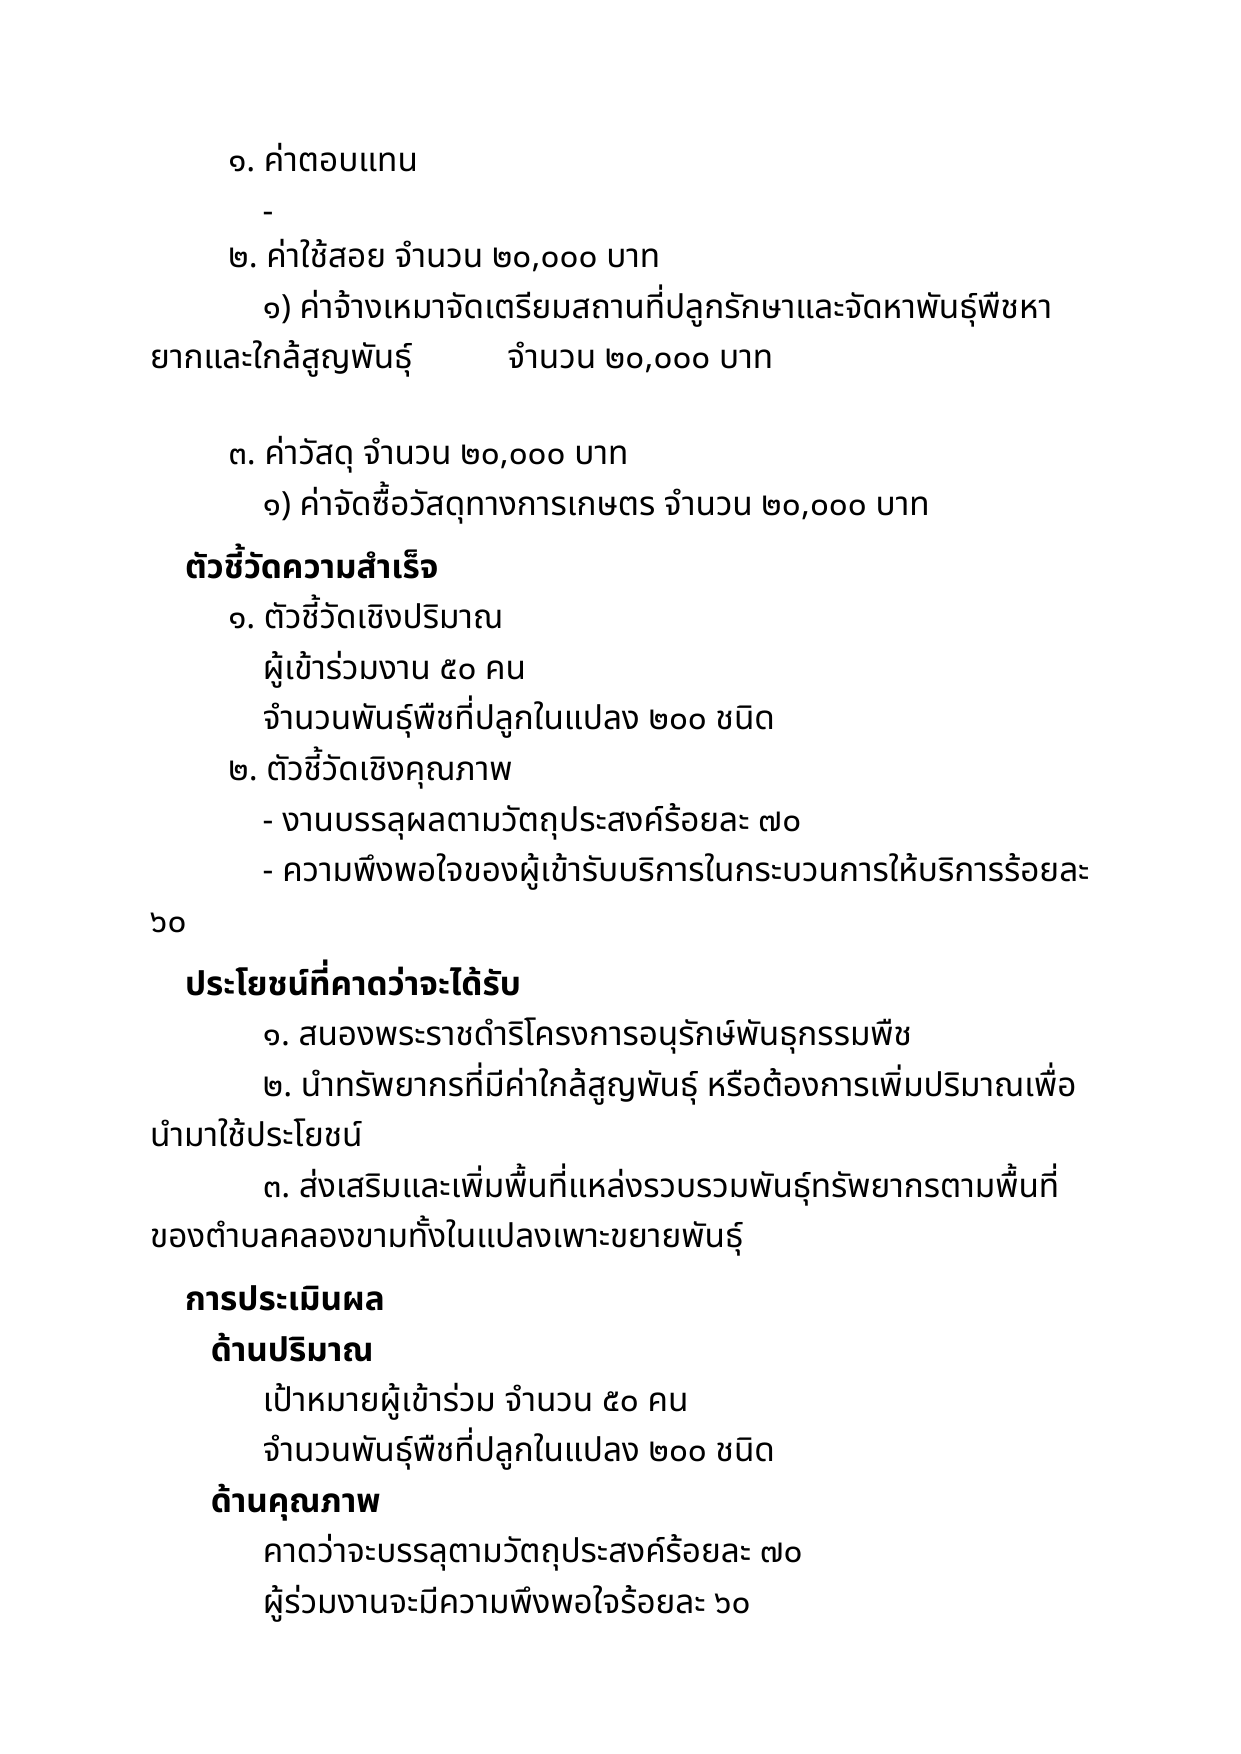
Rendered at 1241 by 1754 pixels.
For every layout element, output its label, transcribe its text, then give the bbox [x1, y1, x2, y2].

text ๑. สนองพระราชดำริโครงการอนุรักษ์พันธุกรรมพืช [150, 1010, 1090, 1061]
text คาดว่าจะบรรลุตามวัตถุประสงค์ร้อยละ ๗๐ [150, 1527, 1090, 1578]
text ตัวชี้วัดความสำเร็จ [150, 543, 1090, 593]
text ๓. ส่งเสริมและเพิ่มพื้นที่แหล่งรวบรวมพันธุ์ทรัพยากรตามพื้นที่ของตำบลคลองขามทั้งในแปลงเพาะขยายพันธุ์ [150, 1162, 1090, 1263]
text - ความพึงพอใจของผู้เข้ารับบริการในกระบวนการให้บริการร้อยละ ๖๐ [150, 846, 1090, 947]
text ๑) ค่าจ้างเหมาจัดเตรียมสถานที่ปลูกรักษาและจัดหาพันธุ์พืชหายากและใกล้สูญพันธุ์ จำนวน ๒๐,๐๐๐ บาท [150, 282, 1090, 384]
text - งานบรรลุผลตามวัตถุประสงค์ร้อยละ ๗๐ [150, 795, 1090, 846]
text ประโยชน์ที่คาดว่าจะได้รับ [150, 959, 1090, 1010]
text ๓. ค่าวัสดุ จำนวน ๒๐,๐๐๐ บาท [150, 429, 1090, 480]
text ๑. ค่าตอบแทน [150, 136, 1090, 186]
text ด้านคุณภาพ [150, 1477, 1090, 1527]
text การประเมินผล [150, 1275, 1090, 1326]
text ๒. นำทรัพยากรที่มีค่าใกล้สูญพันธุ์ หรือต้องการเพิ่มปริมาณเพื่อนำมาใช้ประโยชน์ [150, 1061, 1090, 1162]
text ๑) ค่าจัดซื้อวัสดุทางการเกษตร จำนวน ๒๐,๐๐๐ บาท [150, 480, 1090, 530]
text ๑. ตัวชี้วัดเชิงปริมาณ [150, 593, 1090, 644]
text ผู้เข้าร่วมงาน ๕๐ คน [150, 644, 1090, 694]
text เป้าหมายผู้เข้าร่วม จำนวน ๕๐ คน [150, 1376, 1090, 1426]
text จำนวนพันธุ์พืชที่ปลูกในแปลง ๒๐๐ ชนิด [150, 694, 1090, 745]
text ๒. ตัวชี้วัดเชิงคุณภาพ [150, 745, 1090, 795]
text จำนวนพันธุ์พืชที่ปลูกในแปลง ๒๐๐ ชนิด [150, 1426, 1090, 1477]
text - [150, 186, 1090, 232]
text ๒. ค่าใช้สอย จำนวน ๒๐,๐๐๐ บาท [150, 232, 1090, 282]
text ผู้ร่วมงานจะมีความพึงพอใจร้อยละ ๖๐ [150, 1578, 1090, 1628]
text ด้านปริมาณ [150, 1326, 1090, 1376]
